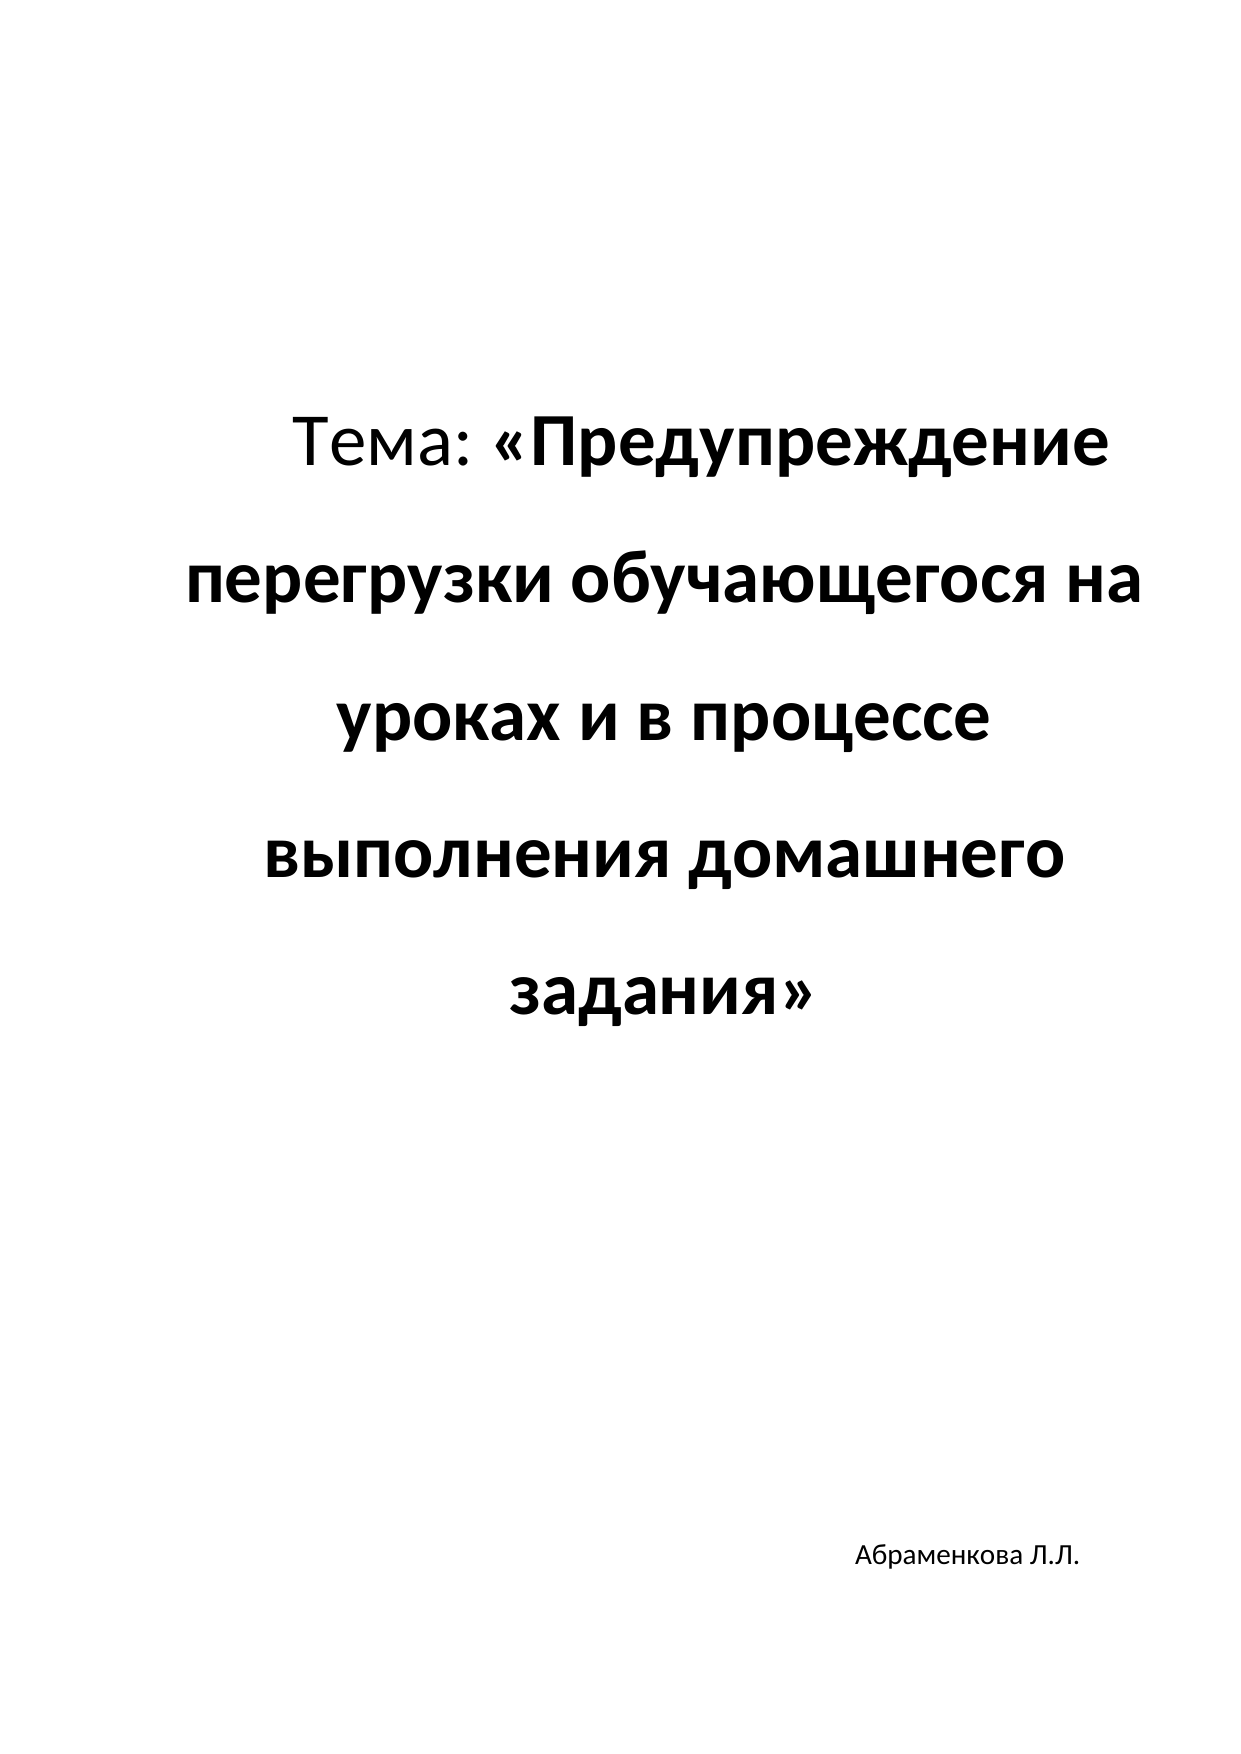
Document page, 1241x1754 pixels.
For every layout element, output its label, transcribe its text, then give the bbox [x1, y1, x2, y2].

text Абраменкова Л.Л. [177, 1536, 1152, 1572]
text Тема: «Предупреждение перегрузки обучающегося на уроках и в процессе выполнения домашнего задания» [177, 393, 1152, 1033]
